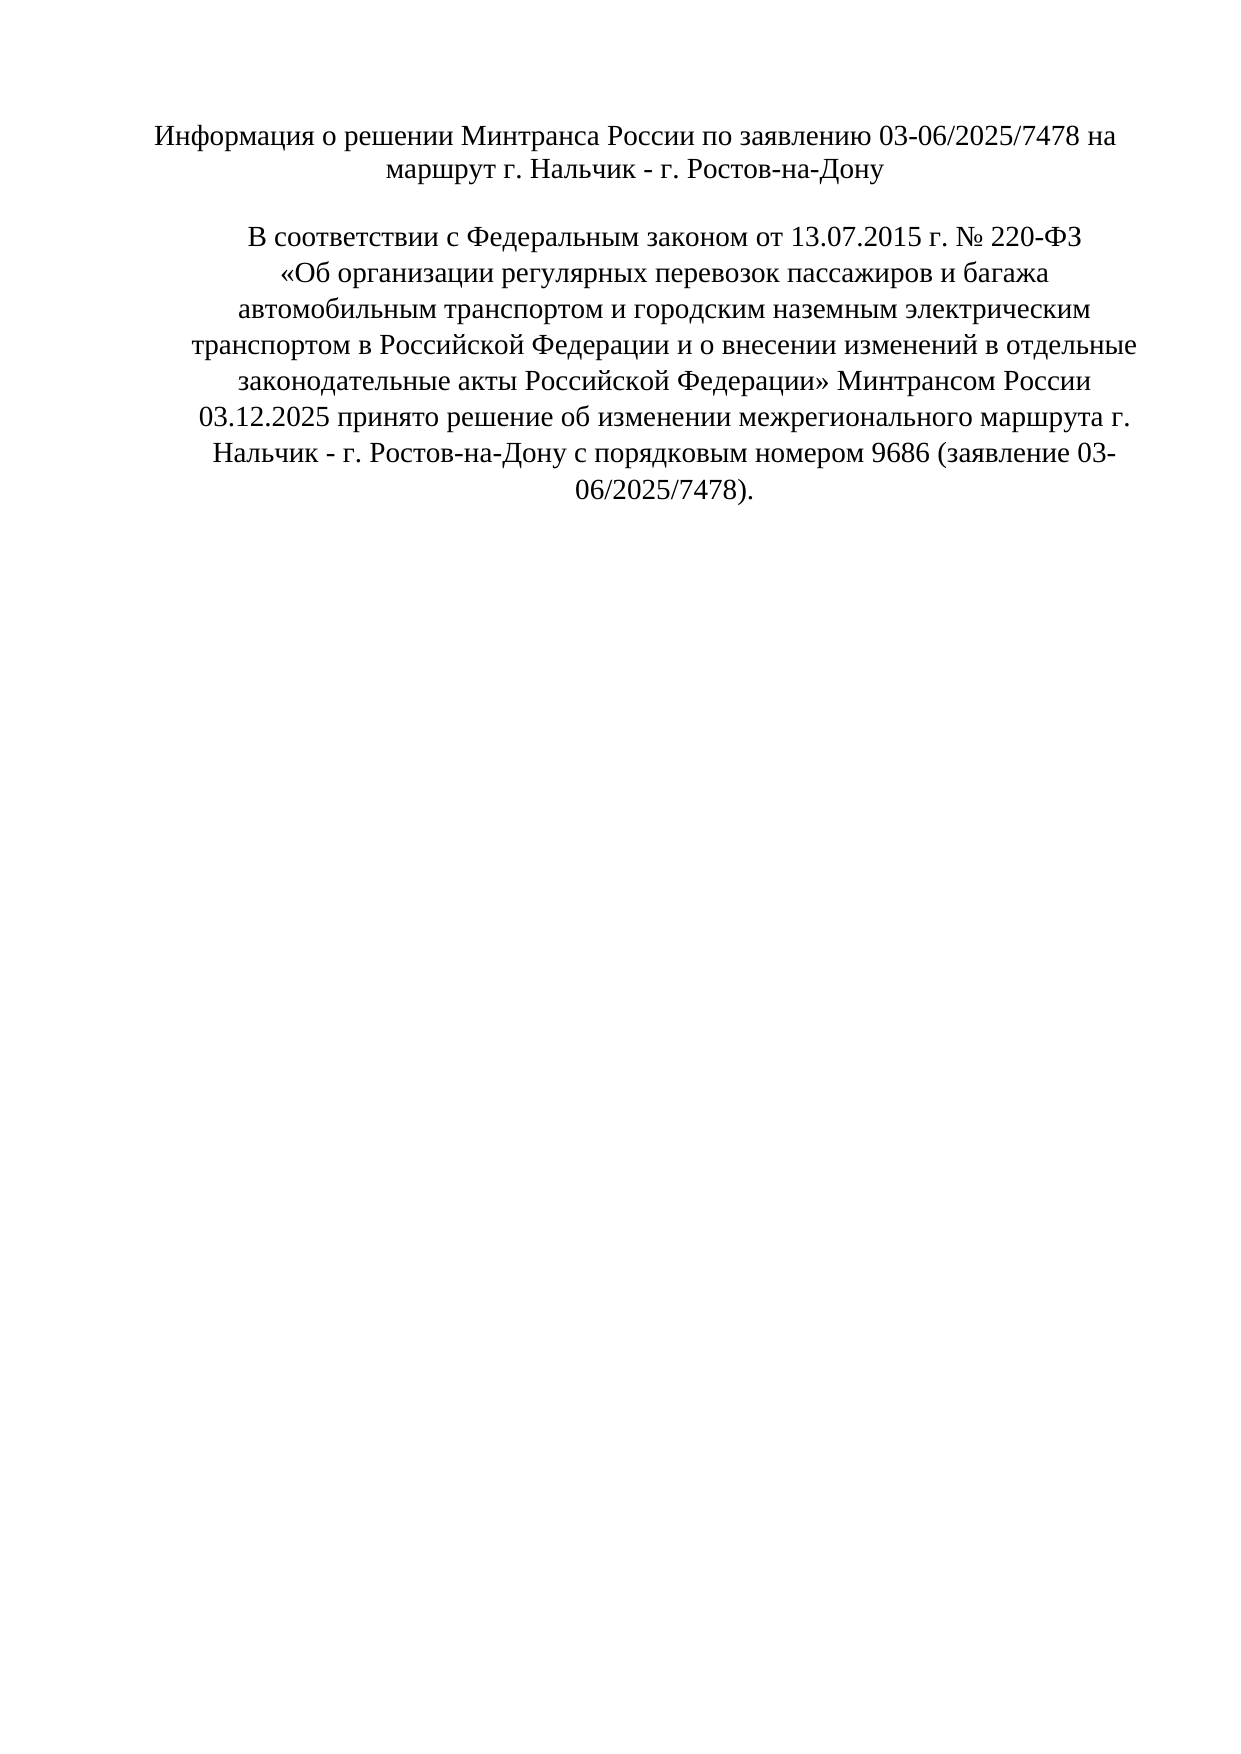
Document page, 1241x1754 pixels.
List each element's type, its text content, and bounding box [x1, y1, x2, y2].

text Информация о решении Минтранса России по заявлению 03-06/2025/7478 на маршрут г. Нальчик - г. Ростов-на-Дону [118, 118, 1152, 185]
text В соответствии с Федеральным законом от 13.07.2015 г. № 220-ФЗ «Об организации регулярных перевозок пассажиров и багажа автомобильным транспортом и городским наземным электрическим транспортом в Российской Федерации и о внесении изменений в отдельные законодательные акты Российской Федерации» Минтрансом России 03.12.2025 принято решение об изменении межрегионального маршрута г. Нальчик - г. Ростов-на-Дону с порядковым номером 9686 (заявление 03-06/2025/7478). [177, 219, 1152, 505]
